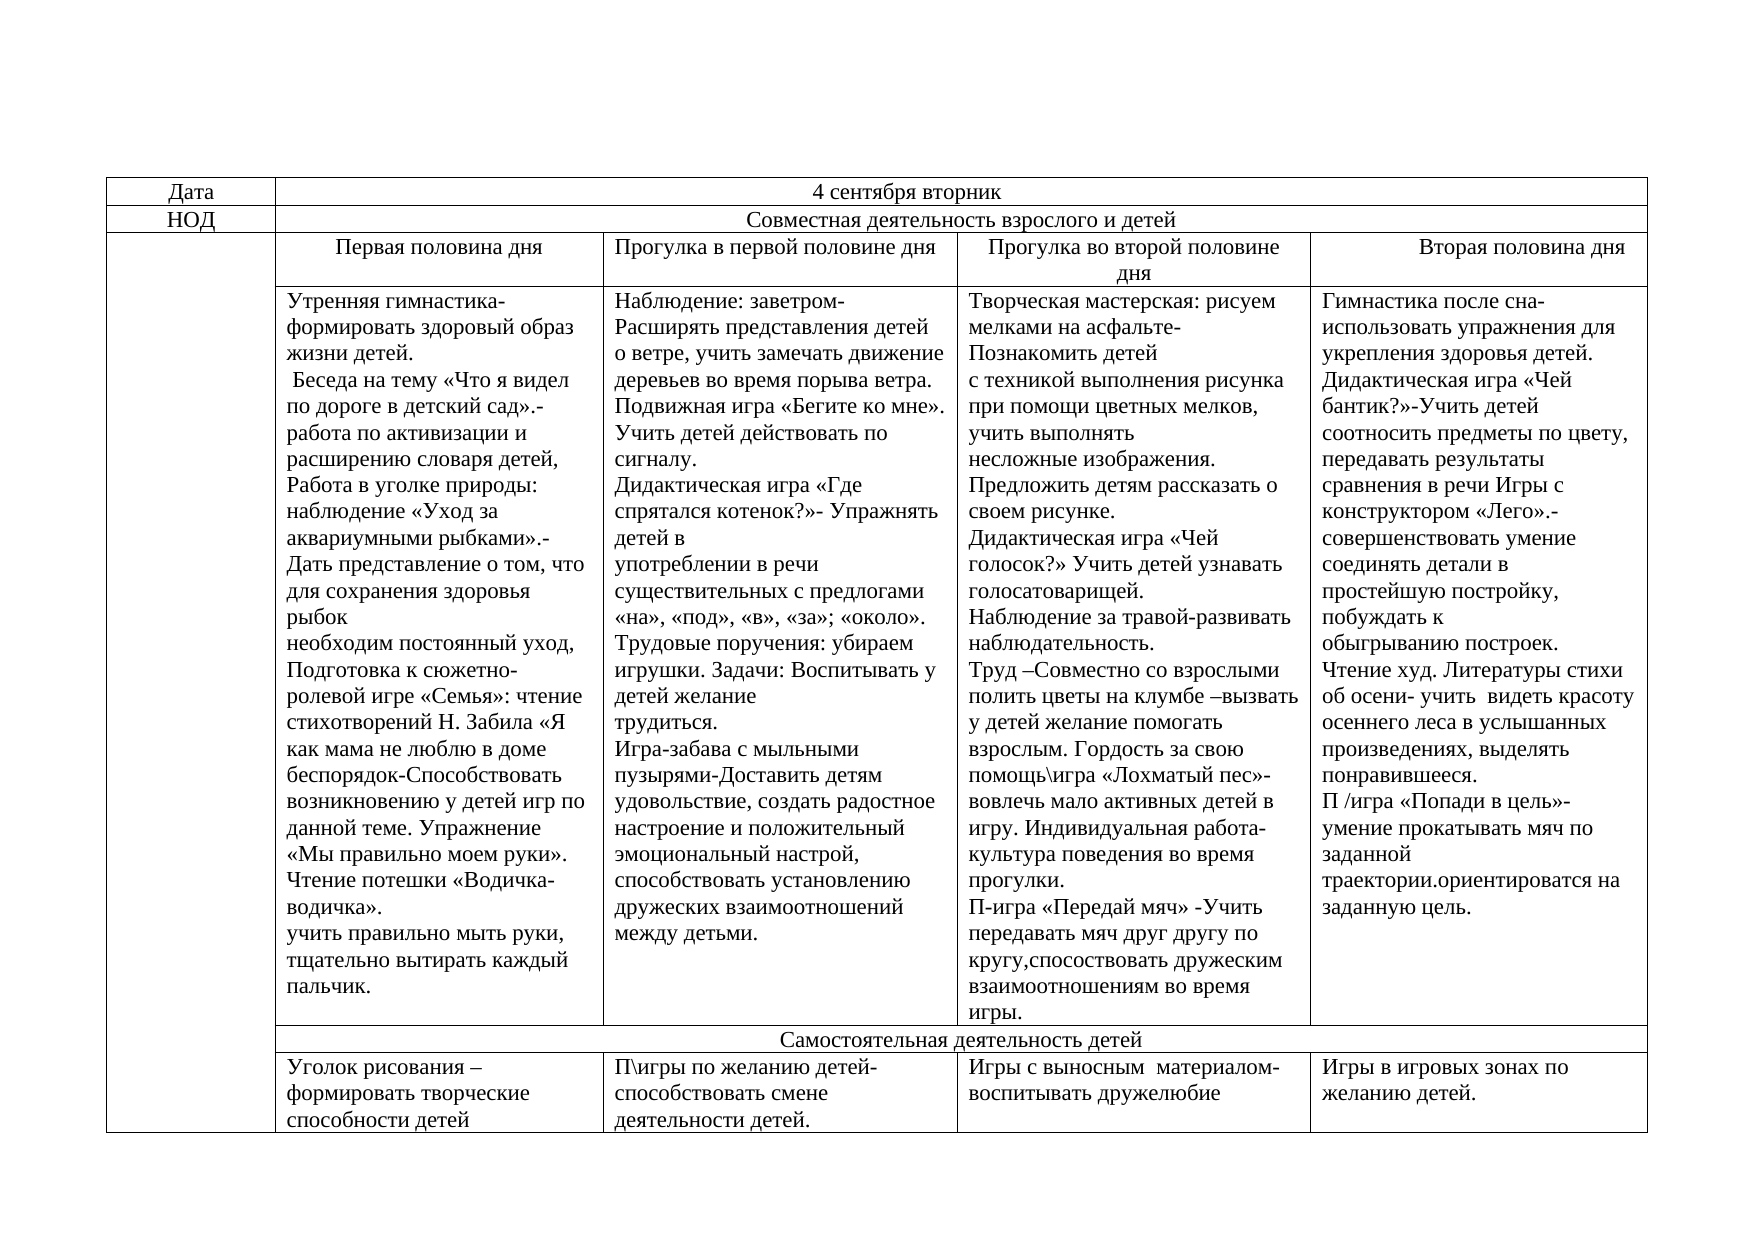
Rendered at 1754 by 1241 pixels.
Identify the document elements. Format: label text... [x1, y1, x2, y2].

table_cell Творческая мастерская: рисуем мелками на асфальте-Познакомить детей с техникой выполнения рисунка при помощи цветных мелков, учить выполнять несложные изображения. Предложить детям рассказать о своем рисунке. Дидактическая игра «Чей голосок?» Учить детей узнавать голосатоварищей. Наблюдение за травой-развивать наблюдательность. Труд –Совместно со взрослыми полить цветы на клумбе –вызвать у детей желание помогать взрослым. Гордость за свою помощь\игра «Лохматый пес»-вовлечь мало активных детей в игру. Индивидуальная работа-культура поведения во время прогулки. П-игра «Передай мяч» -Учить передавать мяч друг другу по кругу,спосоствовать дружеским взаимоотношениям во время игры. [958, 287, 1310, 1025]
table_cell Совместная деятельность взрослого и детей [276, 206, 1647, 232]
table_cell Прогулка во второй половине дня [958, 233, 1310, 286]
table_cell Самостоятельная деятельность детей [276, 1026, 1647, 1052]
table_cell Наблюдение: заветром-Расширять представления детей о ветре, учить замечать движение деревьев во время порыва ветра. Подвижная игра «Бегите ко мне». Учить детей действовать по сигналу. Дидактическая игра «Где спрятался котенок?»- Упражнять детей в употреблении в речи существительных с предлогами «на», «под», «в», «за»; «около». Трудовые поручения: убираем игрушки. Задачи: Воспитывать у детей желание трудиться. Игра-забава с мыльными пузырями-Доставить детям удовольствие, создать радостное настроение и положительный эмоциональный настрой, способствовать установлению дружеских взаимоотношений между детьми. [604, 287, 957, 1025]
table_cell Уголок рисования –формировать творческие способности детей [276, 1053, 603, 1132]
table_cell П\игры по желанию детей-способствовать смене деятельности детей. [604, 1053, 957, 1132]
table_cell Игры с выносным материалом-воспитывать дружелюбие [958, 1053, 1310, 1132]
table_cell 4 сентября вторник [276, 178, 1647, 204]
table_cell Вторая половина дня [1311, 233, 1647, 286]
table_cell [107, 233, 275, 1132]
table_cell Гимнастика после сна-использовать упражнения для укрепления здоровья детей. Дидактическая игра «Чей бантик?»-Учить детей соотносить предметы по цвету, передавать результаты сравнения в речи Игры с конструктором «Лего».-совершенствовать умение соединять детали в простейшую постройку, побуждать к обыгрыванию построек. Чтение худ. Литературы стихи об осени- учить видеть красоту осеннего леса в услышанных произведениях, выделять понравившееся. П /игра «Попади в цель»-умение прокатывать мяч по заданной траектории.ориентироватся на заданную цель. [1311, 287, 1647, 1025]
table_cell Игры в игровых зонах по желанию детей. [1311, 1053, 1647, 1132]
table_cell НОД [107, 206, 275, 232]
table_cell Первая половина дня [276, 233, 603, 286]
table_cell Утренняя гимнастика-формировать здоровый образ жизни детей. Беседа на тему «Что я видел по дороге в детский сад».- работа по активизации и расширению словаря детей, Работа в уголке природы: наблюдение «Уход за аквариумными рыбками».-Дать представление о том, что для сохранения здоровья рыбок необходим постоянный уход, Подготовка к сюжетно-ролевой игре «Семья»: чтение стихотворений Н. Забила «Я как мама не люблю в доме беспорядок-Способствовать возникновению у детей игр по данной теме. Упражнение «Мы правильно моем руки». Чтение потешки «Водичка-водичка». учить правильно мыть руки, тщательно вытирать каждый пальчик. [276, 287, 603, 1025]
table_cell Дата [107, 178, 275, 204]
table_cell Прогулка в первой половине дня [604, 233, 957, 286]
